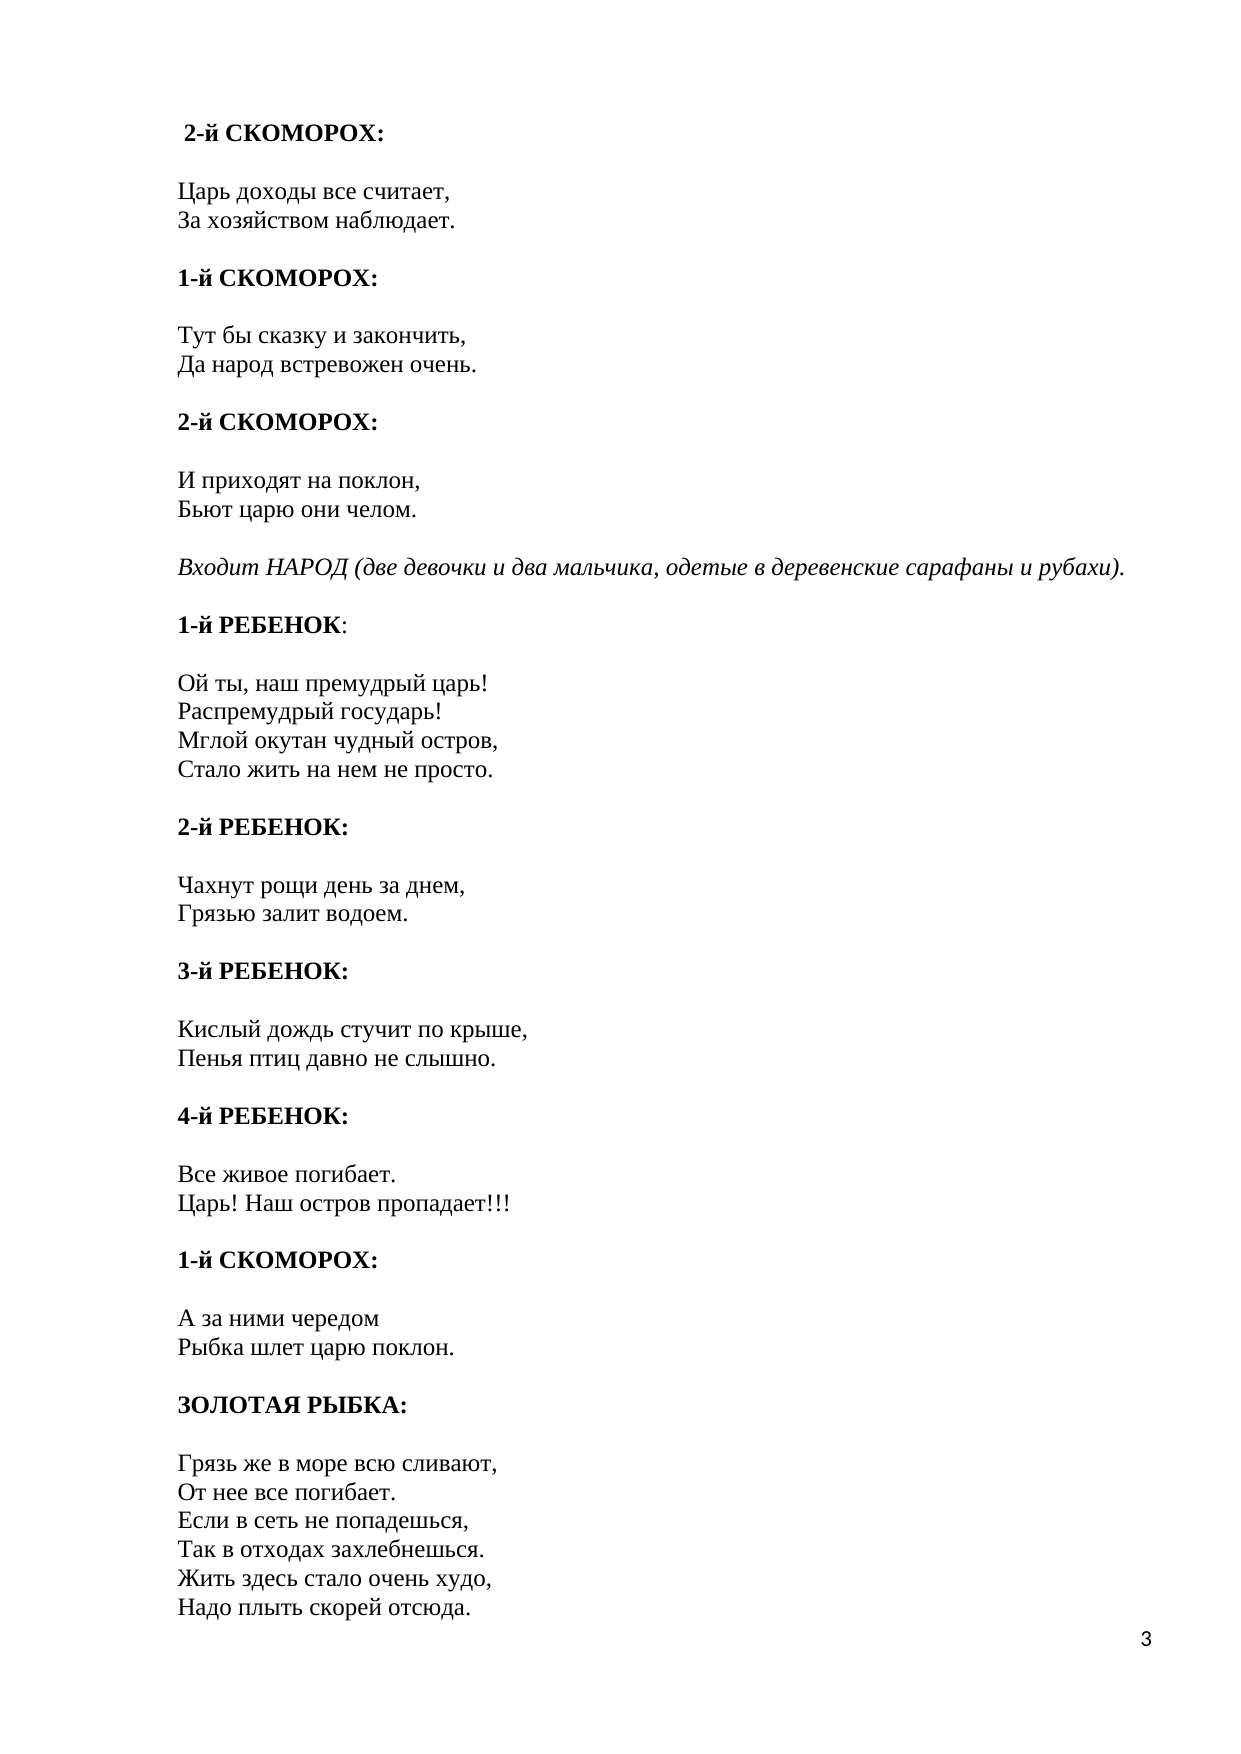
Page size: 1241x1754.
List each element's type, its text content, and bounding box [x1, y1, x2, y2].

text Все живое погибает. Царь! Наш остров пропадает!!! [177, 1159, 1152, 1216]
text 2-й СКОМОРОХ: [177, 118, 1152, 147]
text Тут бы сказку и закончить, Да народ встревожен очень. [177, 321, 1152, 378]
text Царь доходы все считает, За хозяйством наблюдает. [177, 176, 1152, 233]
text 1-й СКОМОРОХ: [177, 1246, 1152, 1274]
text 1-й СКОМОРОХ: [177, 263, 1152, 291]
text Грязь же в море всю сливают, От нее все погибает. Если в сеть не попадешься, Так в отходах захлебнешься. Жить здесь стало очень худо, Надо плыть скорей отсюда. [177, 1448, 1152, 1621]
text Кислый дождь стучит по крыше, Пенья птиц давно не слышно. [177, 1014, 1152, 1072]
text 3-й РЕБЕНОК: [177, 956, 1152, 985]
text А за ними чередом Рыбка шлет царю поклон. [177, 1303, 1152, 1361]
text Входит НАРОД (две девочки и два мальчика, одетые в деревенские сарафаны и рубахи). [177, 552, 1152, 581]
text 2-й СКОМОРОХ: [177, 407, 1152, 436]
text 1-й РЕБЕНОК: [177, 610, 1152, 638]
text Чахнут рощи день за днем, Грязью залит водоем. [177, 870, 1152, 927]
text 4-й РЕБЕНОК: [177, 1101, 1152, 1130]
text ЗОЛОТАЯ РЫБКА: [177, 1390, 1152, 1419]
text И приходят на поклон, Бьют царю они челом. [177, 465, 1152, 523]
text Ой ты, наш премудрый царь! Распремудрый государь! Мглой окутан чудный остров, Стало жить на нем не просто. [177, 668, 1152, 783]
text 2-й РЕБЕНОК: [177, 812, 1152, 841]
